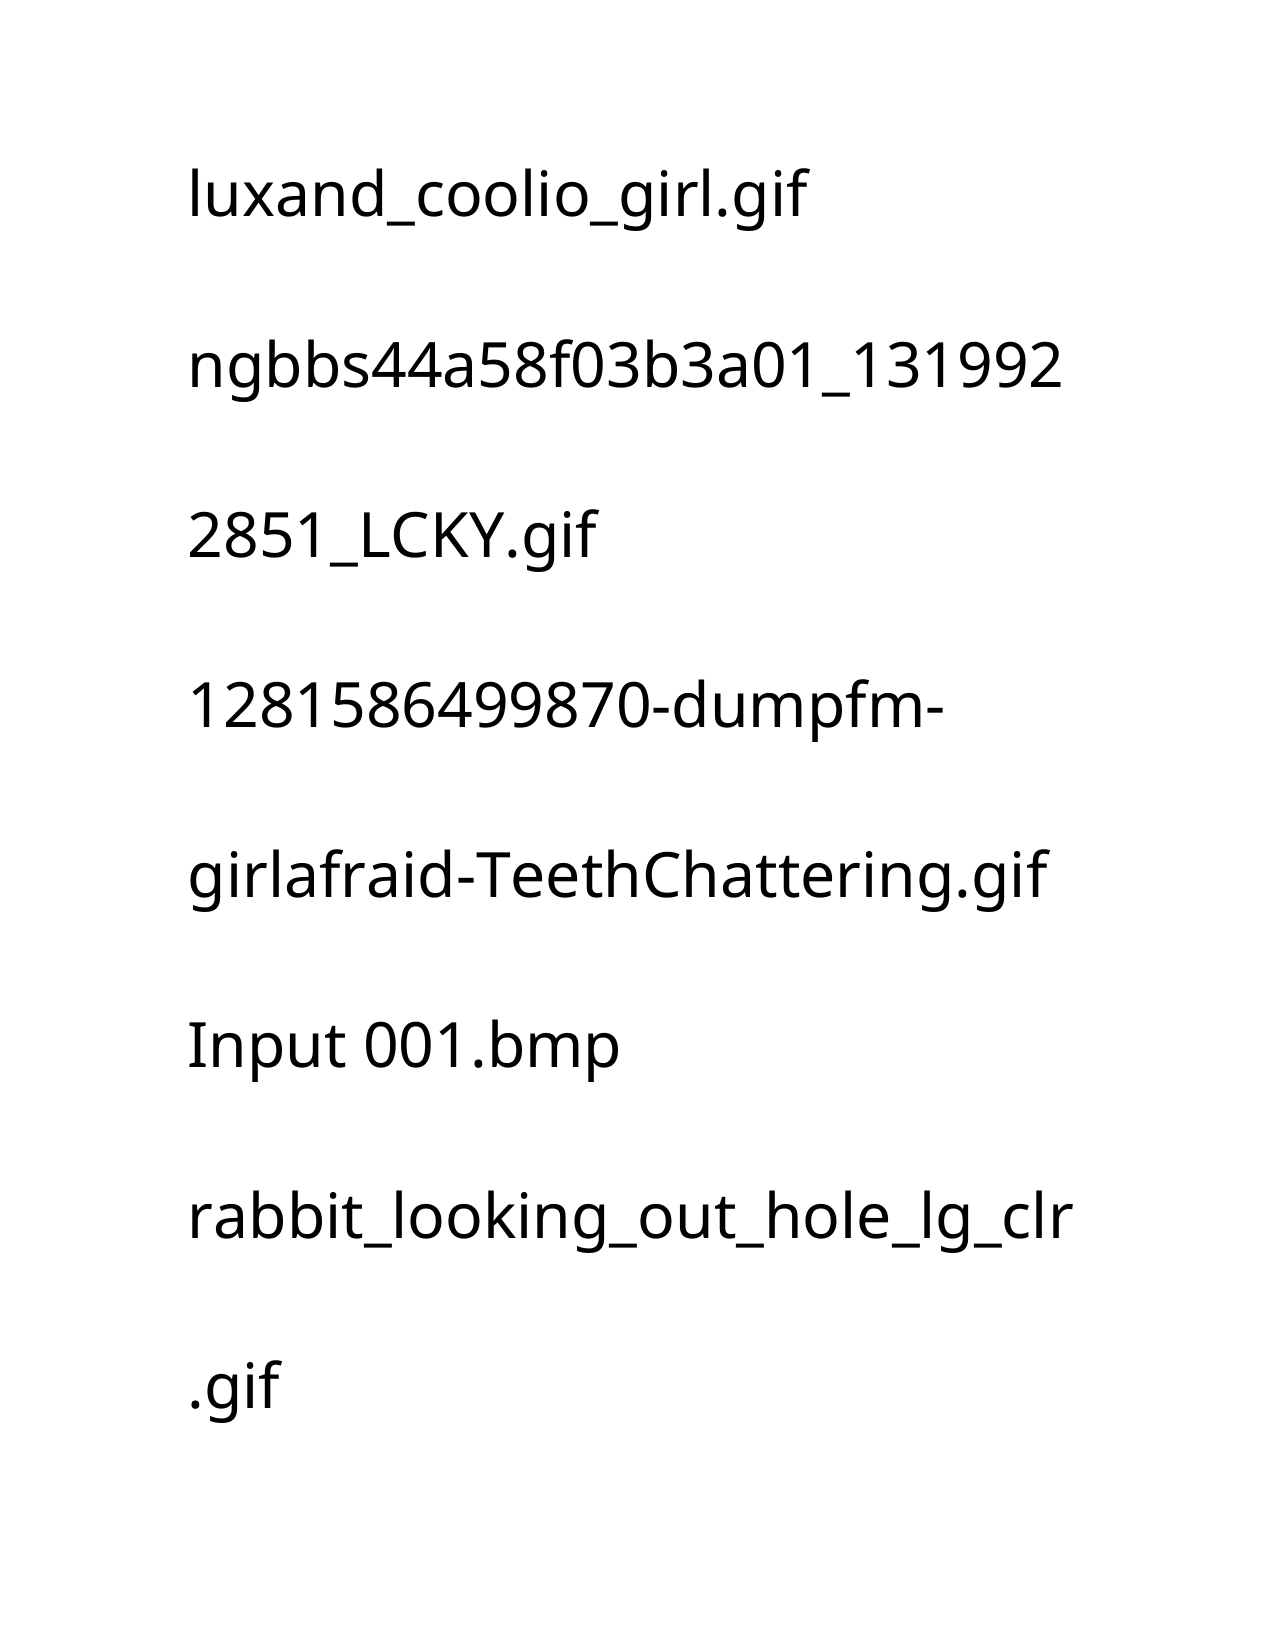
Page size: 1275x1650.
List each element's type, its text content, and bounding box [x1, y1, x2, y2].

text Input 001.bmp [187, 1001, 1087, 1086]
text ngbbs44a58f03b3a01_1319922851_LCKY.gif [187, 320, 1087, 576]
text rabbit_looking_out_hole_lg_clr.gif [187, 1171, 1087, 1427]
text 1281586499870-dumpfm-girlafraid-TeethChattering.gif [187, 661, 1087, 916]
text luxand_coolio_girl.gif [187, 150, 1087, 235]
